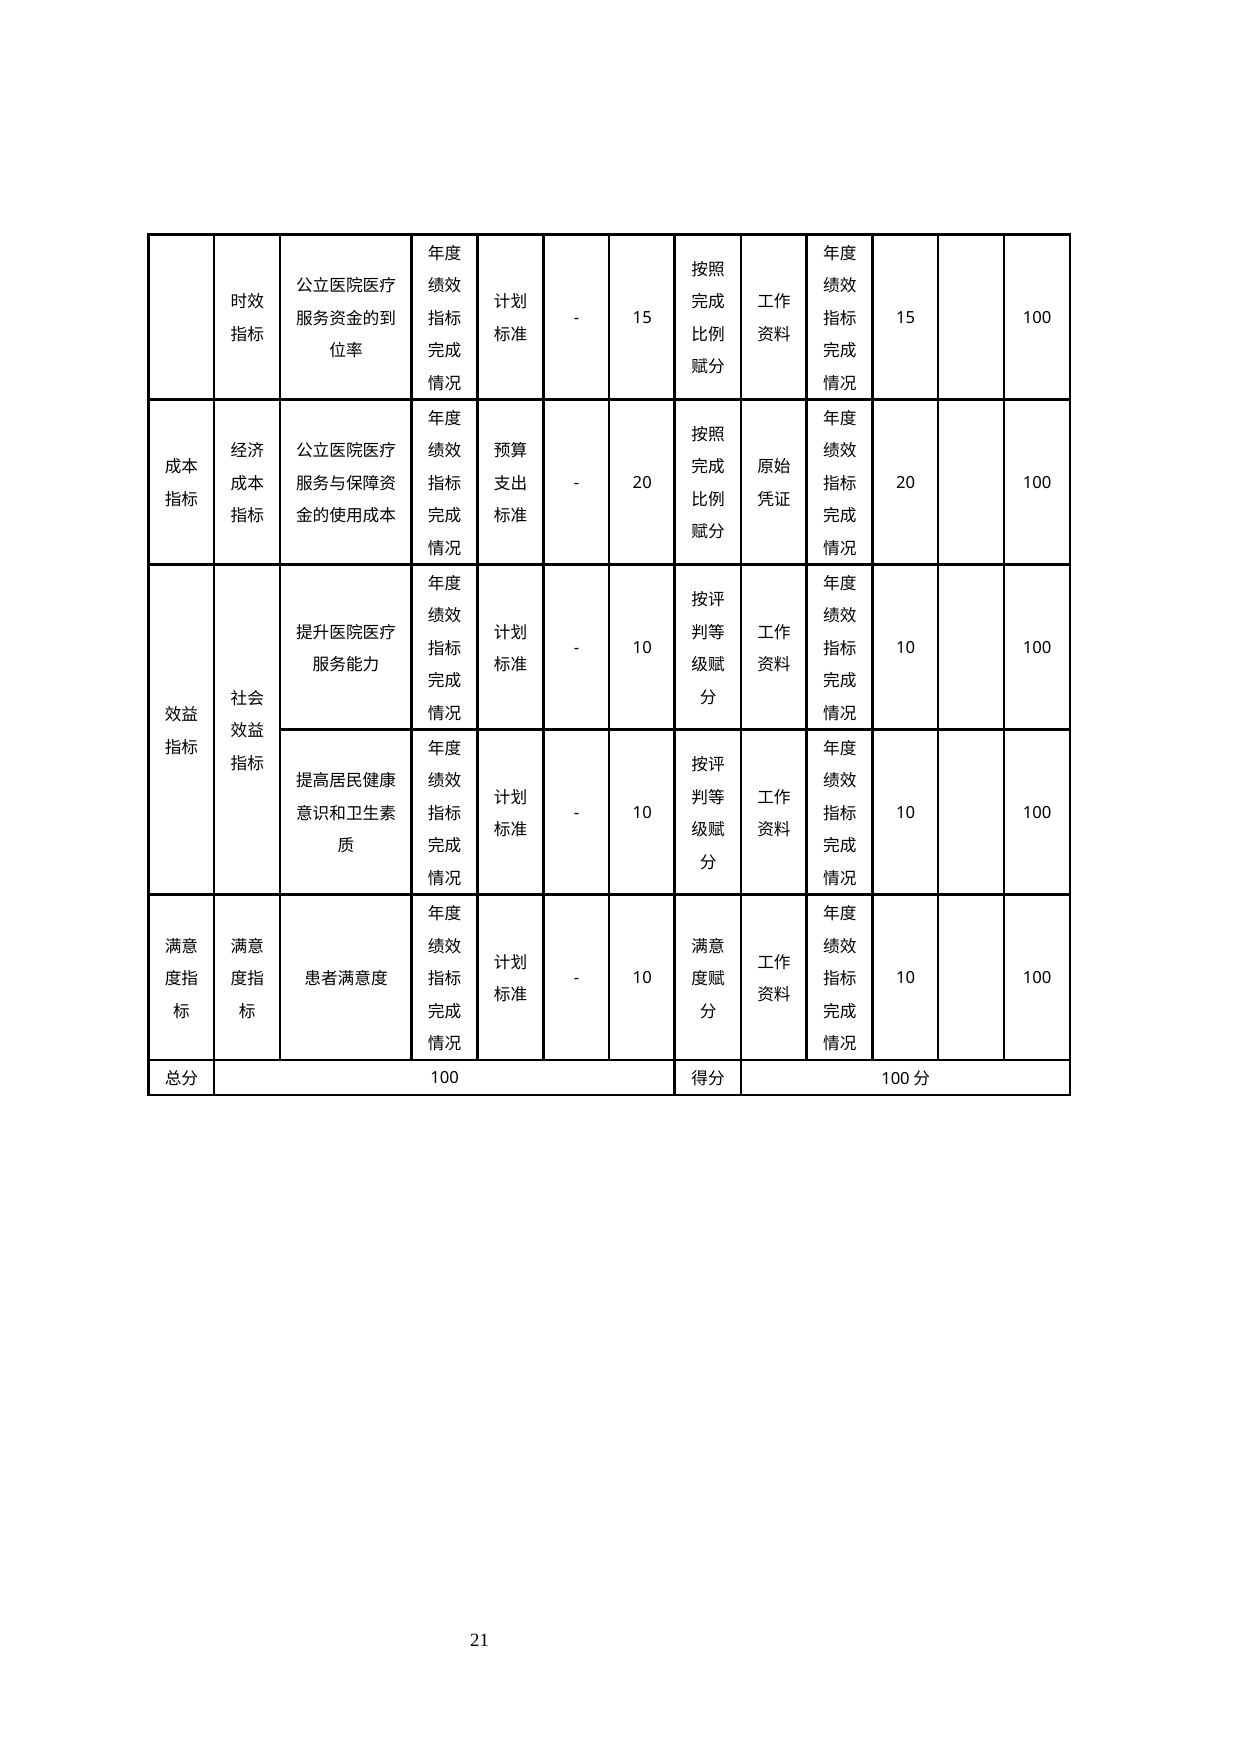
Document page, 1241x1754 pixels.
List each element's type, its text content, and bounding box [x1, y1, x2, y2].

table_cell 年度绩效指标完成情况 [808, 236, 871, 398]
table_cell 计划标准 [479, 896, 542, 1058]
table_cell 20 [874, 401, 937, 563]
table_cell [939, 401, 1003, 563]
table_cell 经济成本指标 [215, 401, 279, 563]
table_cell 工作资料 [742, 236, 805, 398]
table_cell 成本指标 [150, 401, 213, 563]
table_cell 计划标准 [479, 731, 542, 893]
table_cell [939, 731, 1003, 893]
table_cell 15 [874, 236, 937, 398]
table_cell 年度绩效指标完成情况 [413, 566, 476, 728]
table_cell - [545, 896, 608, 1058]
table_cell 社会效益指标 [215, 566, 279, 893]
table_cell 10 [610, 566, 673, 728]
table_cell - [545, 731, 608, 893]
table_cell 100 [1005, 896, 1069, 1058]
table_cell 按照完成比例赋分 [676, 236, 740, 398]
table_cell 年度绩效指标完成情况 [808, 566, 871, 728]
table_cell 提高居民健康意识和卫生素质 [281, 731, 410, 893]
table_cell [939, 566, 1003, 728]
table_cell - [545, 566, 608, 728]
table_cell 年度绩效指标完成情况 [808, 731, 871, 893]
table_cell 总分 [150, 1061, 213, 1093]
table_cell 年度绩效指标完成情况 [413, 401, 476, 563]
table_cell 工作资料 [742, 896, 805, 1058]
table_cell 100 [215, 1061, 673, 1093]
table_cell 计划标准 [479, 566, 542, 728]
table_cell 原始凭证 [742, 401, 805, 563]
table_cell 满意度赋分 [676, 896, 740, 1058]
table_cell 年度绩效指标完成情况 [413, 896, 476, 1058]
table_cell 年度绩效指标完成情况 [413, 731, 476, 893]
table_cell 计划标准 [479, 236, 542, 398]
table_cell 100分 [742, 1061, 1069, 1093]
table_cell 满意度指标 [150, 896, 213, 1058]
table_cell 满意度指标 [215, 896, 279, 1058]
table_cell 20 [610, 401, 673, 563]
table_cell 患者满意度 [281, 896, 410, 1058]
table_cell 按评判等级赋分 [676, 566, 740, 728]
table_cell 年度绩效指标完成情况 [808, 896, 871, 1058]
table_cell 工作资料 [742, 731, 805, 893]
table_cell 100 [1005, 401, 1069, 563]
table_cell 时效指标 [215, 236, 279, 398]
table_cell 10 [874, 731, 937, 893]
table_cell - [545, 236, 608, 398]
table_cell 公立医院医疗服务资金的到位率 [281, 236, 410, 398]
table_cell 公立医院医疗服务与保障资金的使用成本 [281, 401, 410, 563]
table_cell [939, 236, 1003, 398]
table_cell 10 [610, 731, 673, 893]
table_cell 10 [610, 896, 673, 1058]
table_cell 预算支出标准 [479, 401, 542, 563]
table_cell 效益指标 [150, 566, 213, 893]
table_cell 按评判等级赋分 [676, 731, 740, 893]
table_cell [939, 896, 1003, 1058]
table_cell 15 [610, 236, 673, 398]
table_cell 10 [874, 566, 937, 728]
table_cell 10 [874, 896, 937, 1058]
table_cell 年度绩效指标完成情况 [413, 236, 476, 398]
table_cell 工作资料 [742, 566, 805, 728]
table_cell 100 [1005, 566, 1069, 728]
table_cell 得分 [676, 1061, 740, 1093]
table_cell 提升医院医疗服务能力 [281, 566, 410, 728]
table_cell 100 [1005, 236, 1069, 398]
table_cell - [545, 401, 608, 563]
table_cell 年度绩效指标完成情况 [808, 401, 871, 563]
table_cell 按照完成比例赋分 [676, 401, 740, 563]
table_cell 100 [1005, 731, 1069, 893]
